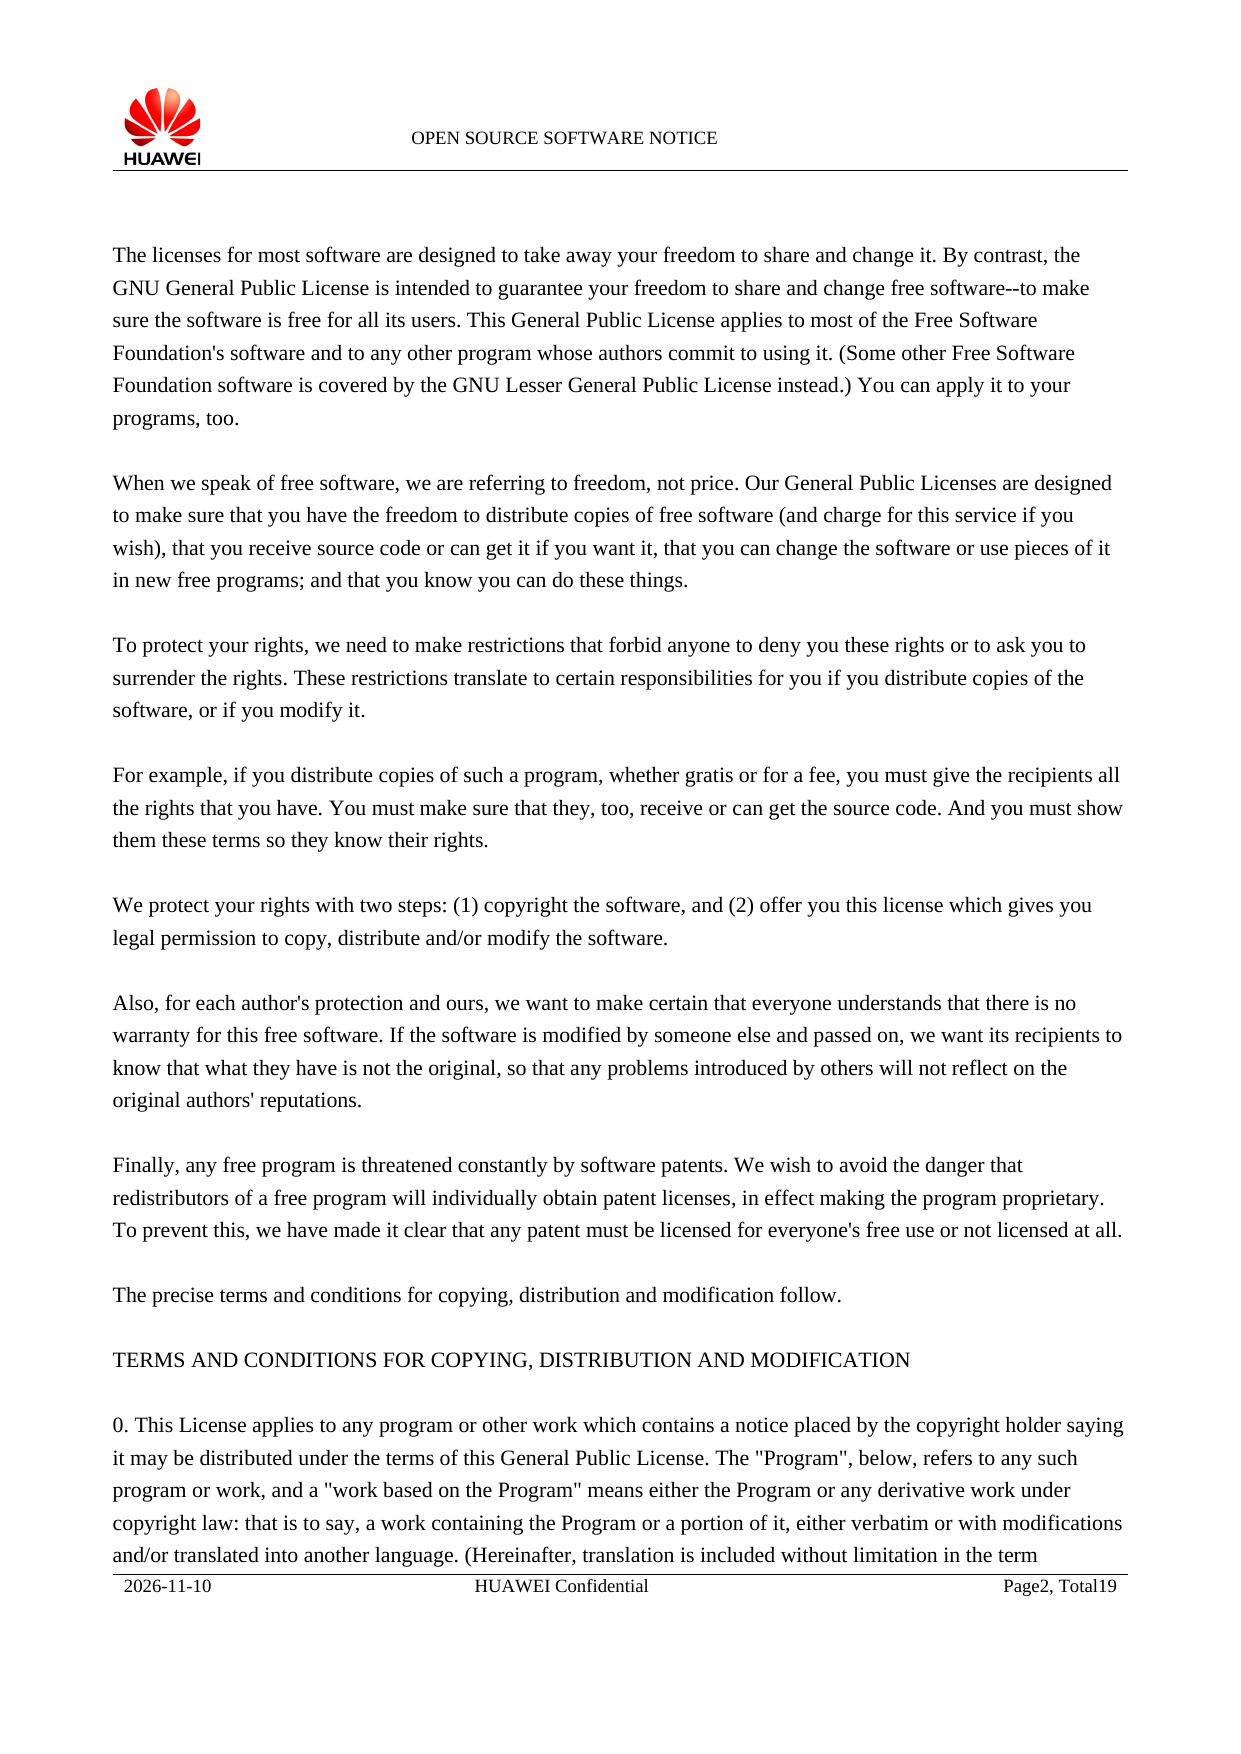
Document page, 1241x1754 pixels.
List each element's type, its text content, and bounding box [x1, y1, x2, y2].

picture [124, 88, 201, 165]
